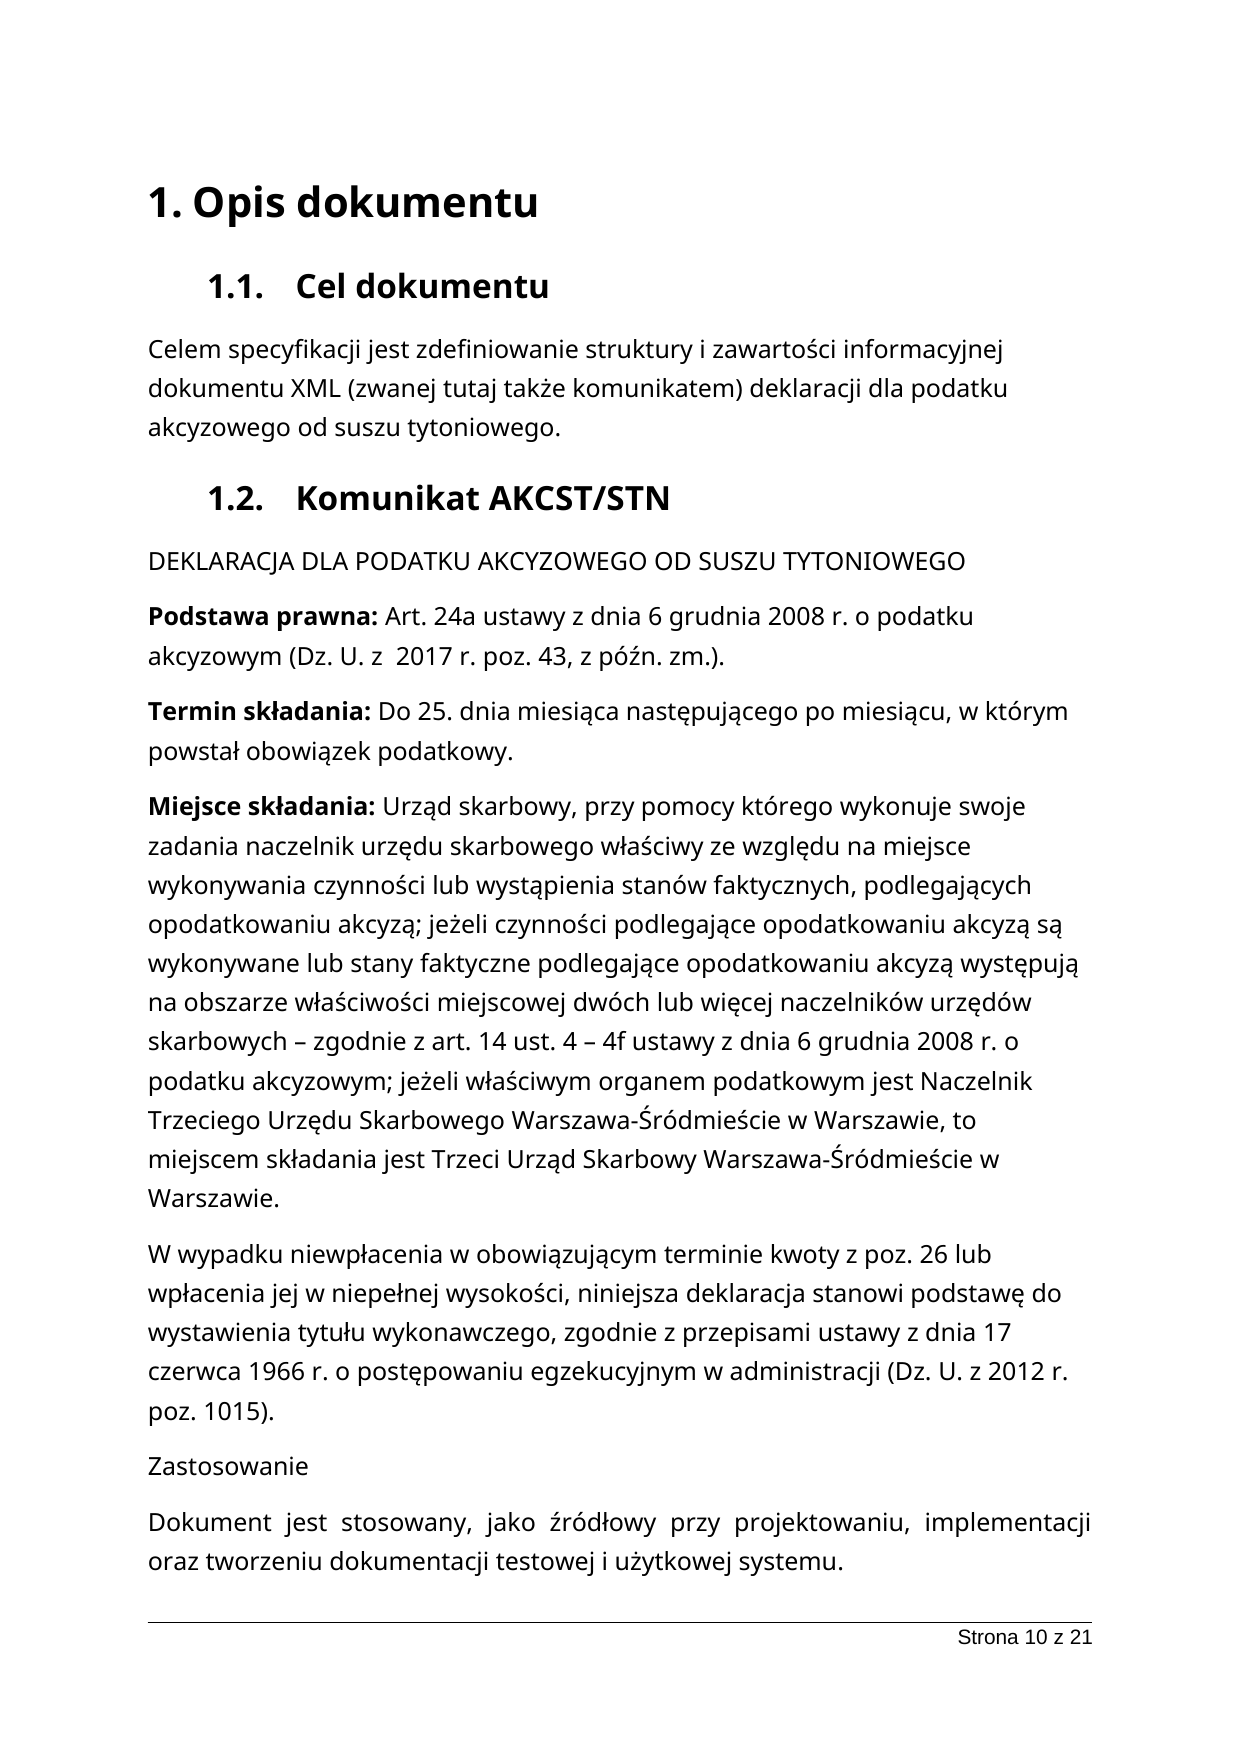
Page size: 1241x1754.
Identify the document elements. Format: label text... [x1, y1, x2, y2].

text Celem specyfikacji jest zdefiniowanie struktury i zawartości informacyjnej dokumentu XML (zwanej tutaj także komunikatem) deklaracji dla podatku akcyzowego od suszu tytoniowego. [148, 332, 1092, 444]
text Zastosowanie [148, 1449, 1092, 1483]
text Podstawa prawna: Art. 24a ustawy z dnia 6 grudnia 2008 r. o podatku akcyzowym (Dz. U. z 2017 r. poz. 43, z późn. zm.). [148, 599, 1092, 672]
text W wypadku niewpłacenia w obowiązującym terminie kwoty z poz. 26 lub wpłacenia jej w niepełnej wysokości, niniejsza deklaracja stanowi podstawę do wystawienia tytułu wykonawczego, zgodnie z przepisami ustawy z dnia 17 czerwca 1966 r. o postępowaniu egzekucyjnym w administracji (Dz. U. z 2012 r. poz. 1015). [148, 1236, 1092, 1427]
text Miejsce składania: Urząd skarbowy, przy pomocy którego wykonuje swoje zadania naczelnik urzędu skarbowego właściwy ze względu na miejsce wykonywania czynności lub wystąpienia stanów faktycznych, podlegających opodatkowaniu akcyzą; jeżeli czynności podlegające opodatkowaniu akcyzą są wykonywane lub stany faktyczne podlegające opodatkowaniu akcyzą występują na obszarze właściwości miejscowej dwóch lub więcej naczelników urzędów skarbowych – zgodnie z art. 14 ust. 4 – 4f ustawy z dnia 6 grudnia 2008 r. o podatku akcyzowym; jeżeli właściwym organem podatkowym jest Naczelnik Trzeciego Urzędu Skarbowego Warszawa-Śródmieście w Warszawie, to miejscem składania jest Trzeci Urząd Skarbowy Warszawa-Śródmieście w Warszawie. [148, 789, 1092, 1215]
subtitle Opis dokumentu [148, 173, 1092, 229]
subtitle Cel dokumentu [207, 263, 1092, 308]
text Dokument jest stosowany, jako źródłowy przy projektowaniu, implementacji oraz tworzeniu dokumentacji testowej i użytkowej systemu. [148, 1505, 1092, 1578]
text Termin składania: Do 25. dnia miesiąca następującego po miesiącu, w którym powstał obowiązek podatkowy. [148, 694, 1092, 767]
text DEKLARACJA DLA PODATKU AKCYZOWEGO OD SUSZU TYTONIOWEGO [148, 543, 1092, 577]
subtitle Komunikat AKCST/STN [207, 474, 1092, 520]
